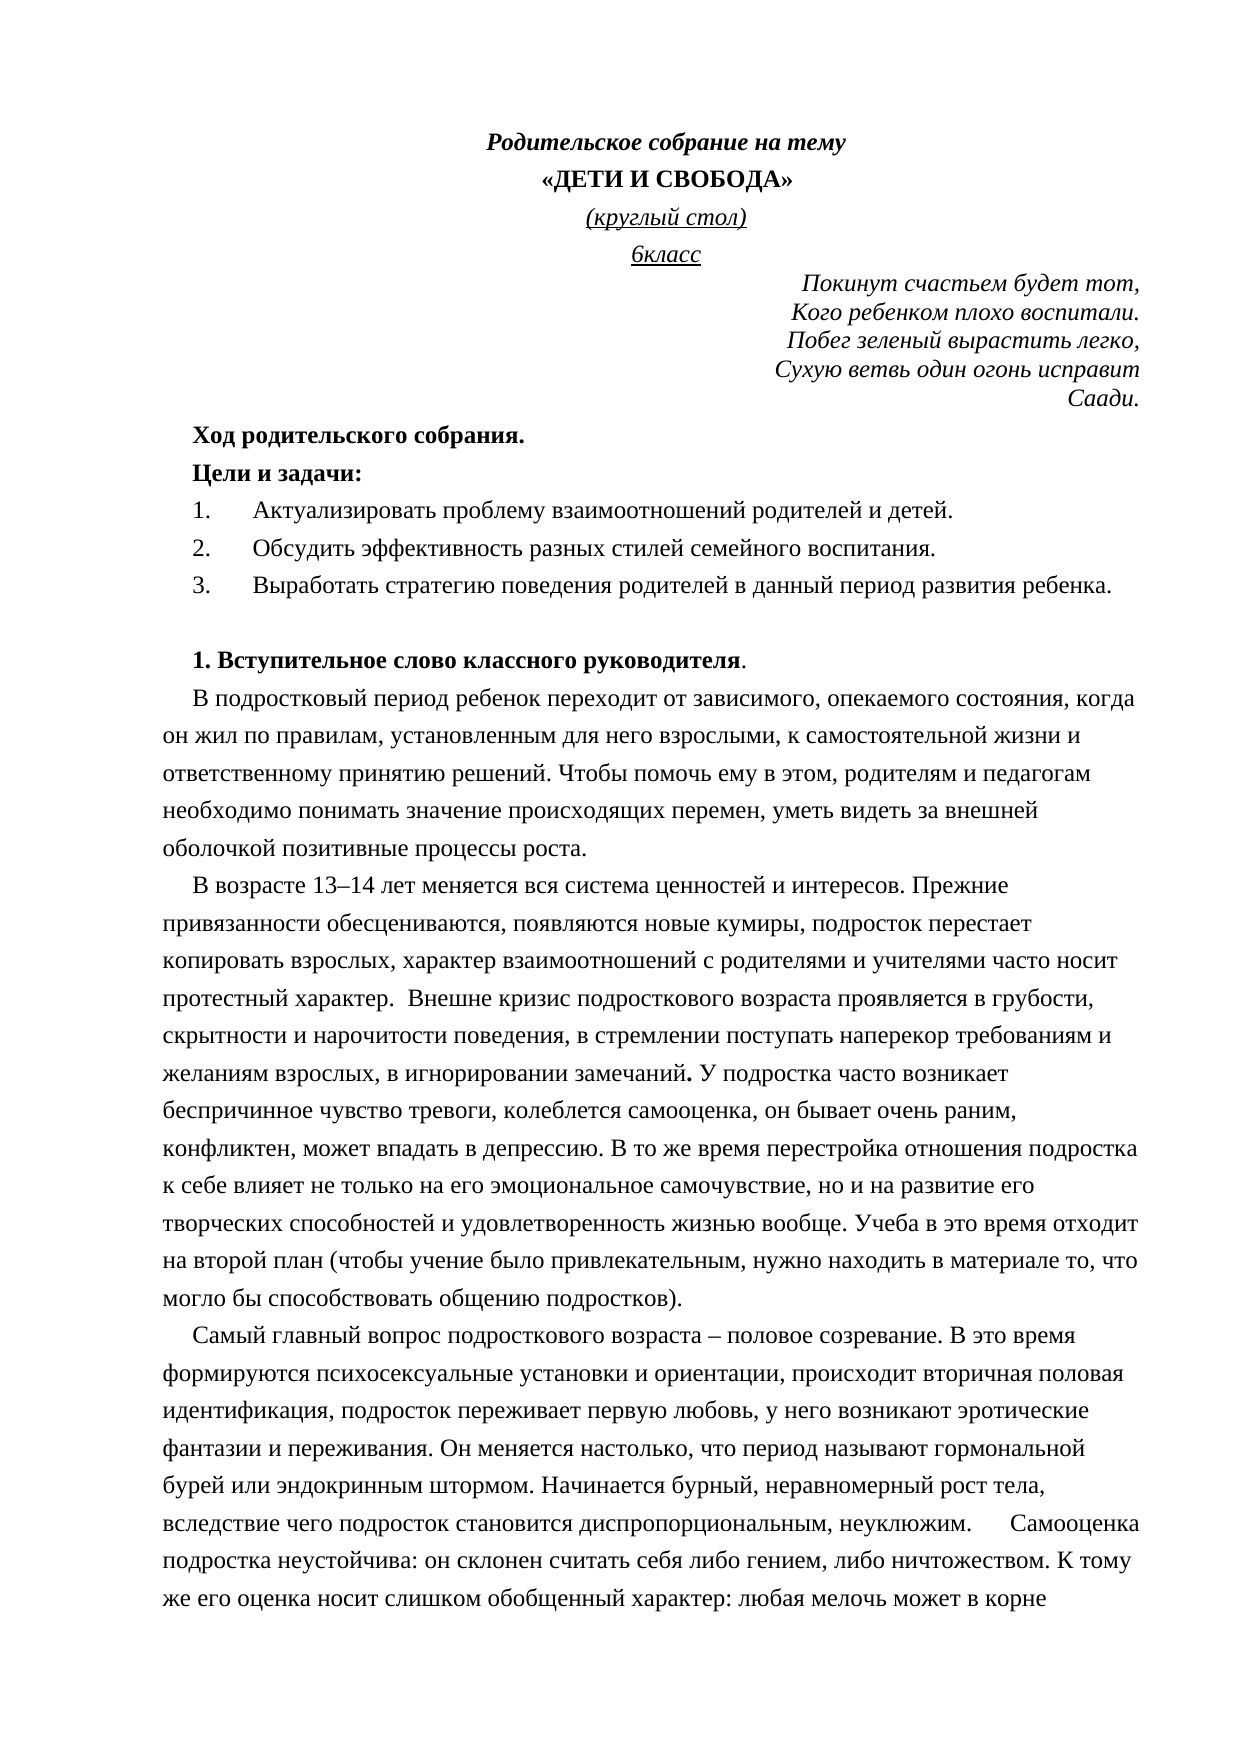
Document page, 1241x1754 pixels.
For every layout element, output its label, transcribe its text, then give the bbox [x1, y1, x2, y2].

text В подростковый период ребенок переходит от зависимого, опекаемого состояния, когда он жил по правилам, установленным для него взрослыми, к самостоятельной жизни и ответственному принятию решений. Чтобы помочь ему в этом, родителям и педагогам необходимо понимать значение происходящих перемен, уметь видеть за внешней оболочкой позитивные процессы роста. [162, 674, 1142, 862]
list Выработать стратегию поведения родителей в данный период развития ребенка. [162, 562, 1142, 599]
text Саади. [162, 383, 1142, 412]
list Актуализировать проблему взаимоотношений родителей и детей. [162, 487, 1142, 524]
text Покинут счастьем будет тот, Кого ребенком плохо воспитали. Побег зеленый вырастить легко, Сухую ветвь один огонь исправит [162, 268, 1142, 383]
text (круглый стол) [162, 193, 1142, 231]
text Ход родительского собрания. [162, 412, 1142, 449]
text «ДЕТИ И СВОБОДА» [162, 156, 1142, 193]
list Обсудить эффективность разных стилей семейного воспитания. [162, 524, 1142, 562]
text 1. Вступительное слово классного руководителя. [162, 637, 1142, 674]
text 6класс [162, 231, 1142, 268]
text Родительское собрание на тему [162, 118, 1142, 156]
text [162, 1312, 1142, 1612]
text Цели и задачи: [162, 449, 1142, 487]
text В возрасте 13–14 лет меняется вся система ценностей и интересов. Прежние привязанности обесцениваются, появляются новые кумиры, подросток перестает копировать взрослых, характер взаимоотношений с родителями и учителями часто носит протестный характер. Внешне кризис подросткового возраста проявляется в грубости, скрытности и нарочитости поведения, в стремлении поступать наперекор требованиям и желаниям взрослых, в игнорировании замечаний. У подростка часто возникает беспричинное чувство тревоги, колеблется самооценка, он бывает очень раним, конфликтен, может впадать в депрессию. В то же время перестройка отношения подростка к себе влияет не только на его эмоциональное самочувствие, но и на развитие его творческих способностей и удовлетворенность жизнью вообще. Учеба в это время отходит на второй план (чтобы учение было привлекательным, нужно находить в материале то, что могло бы способствовать общению подростков). [162, 862, 1142, 1312]
